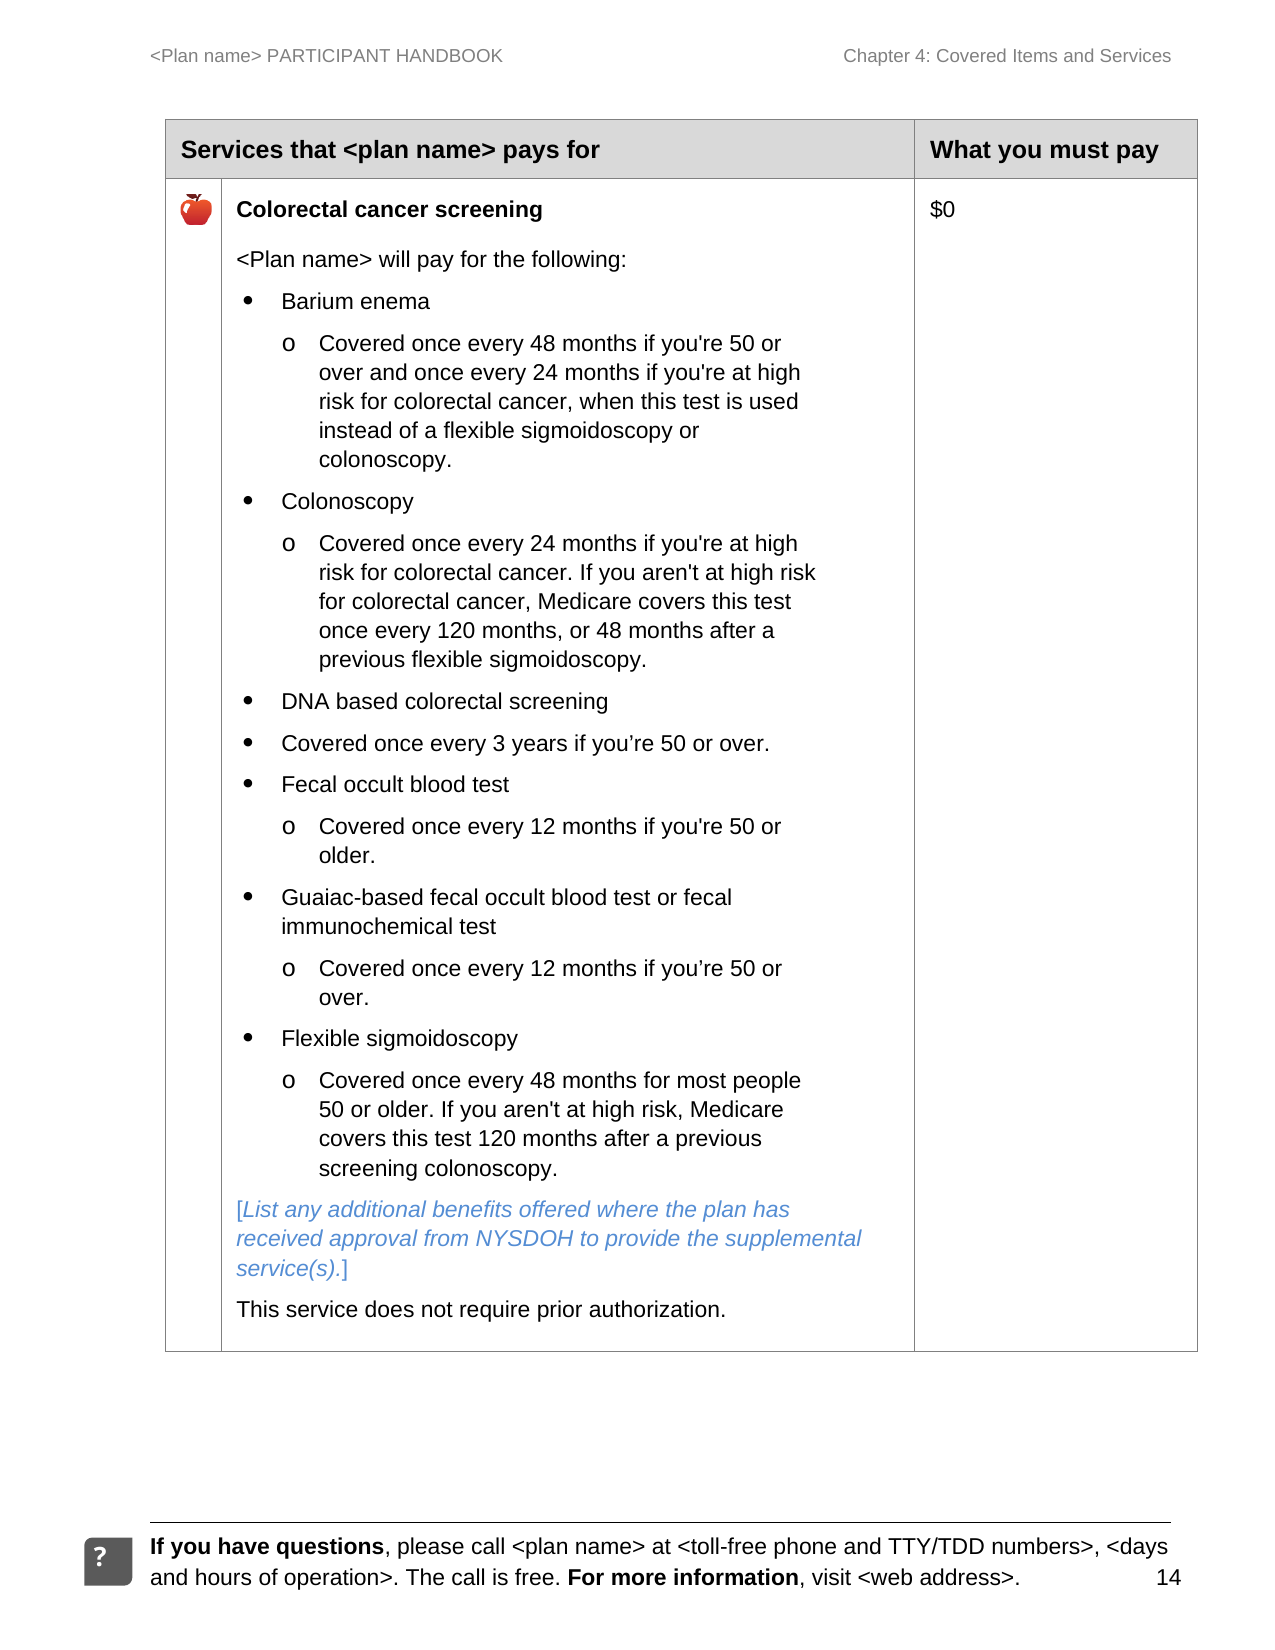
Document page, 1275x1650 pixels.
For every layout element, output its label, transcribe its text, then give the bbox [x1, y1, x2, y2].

table_cell [166, 179, 221, 1351]
table_header Services that <plan name> pays for [166, 120, 914, 178]
table_cell $0 [915, 179, 1197, 1351]
table_header What you must pay [915, 120, 1197, 178]
table_cell Colorectal cancer screening <Plan name> will pay for the following: Barium enema Covered once every 48 months if you're 50 or over and once every 24 months if you're at high risk for colorectal cancer, when this test is used instead of a flexible sigmoidoscopy or colonoscopy. Colonoscopy Covered once every 24 months if you're at high risk for colorectal cancer. If you aren't at high risk for colorectal cancer, Medicare covers this test once every 120 months, or 48 months after a previous flexible sigmoidoscopy. DNA based colorectal screening Covered once every 3 years if you’re 50 or over. Fecal occult blood test Covered once every 12 months if you're 50 or older. Guaiac-based fecal occult blood test or fecal immunochemical test Covered once every 12 months if you’re 50 or over. Flexible sigmoidoscopy Covered once every 48 months for most people 50 or older. If you aren't at high risk, Medicare covers this test 120 months after a previous screening colonoscopy. [List any additional benefits offered where the plan has received approval from NYSDOH to provide the supplemental service(s).] This service does not require prior authorization. [222, 179, 914, 1351]
picture [180, 194, 212, 225]
